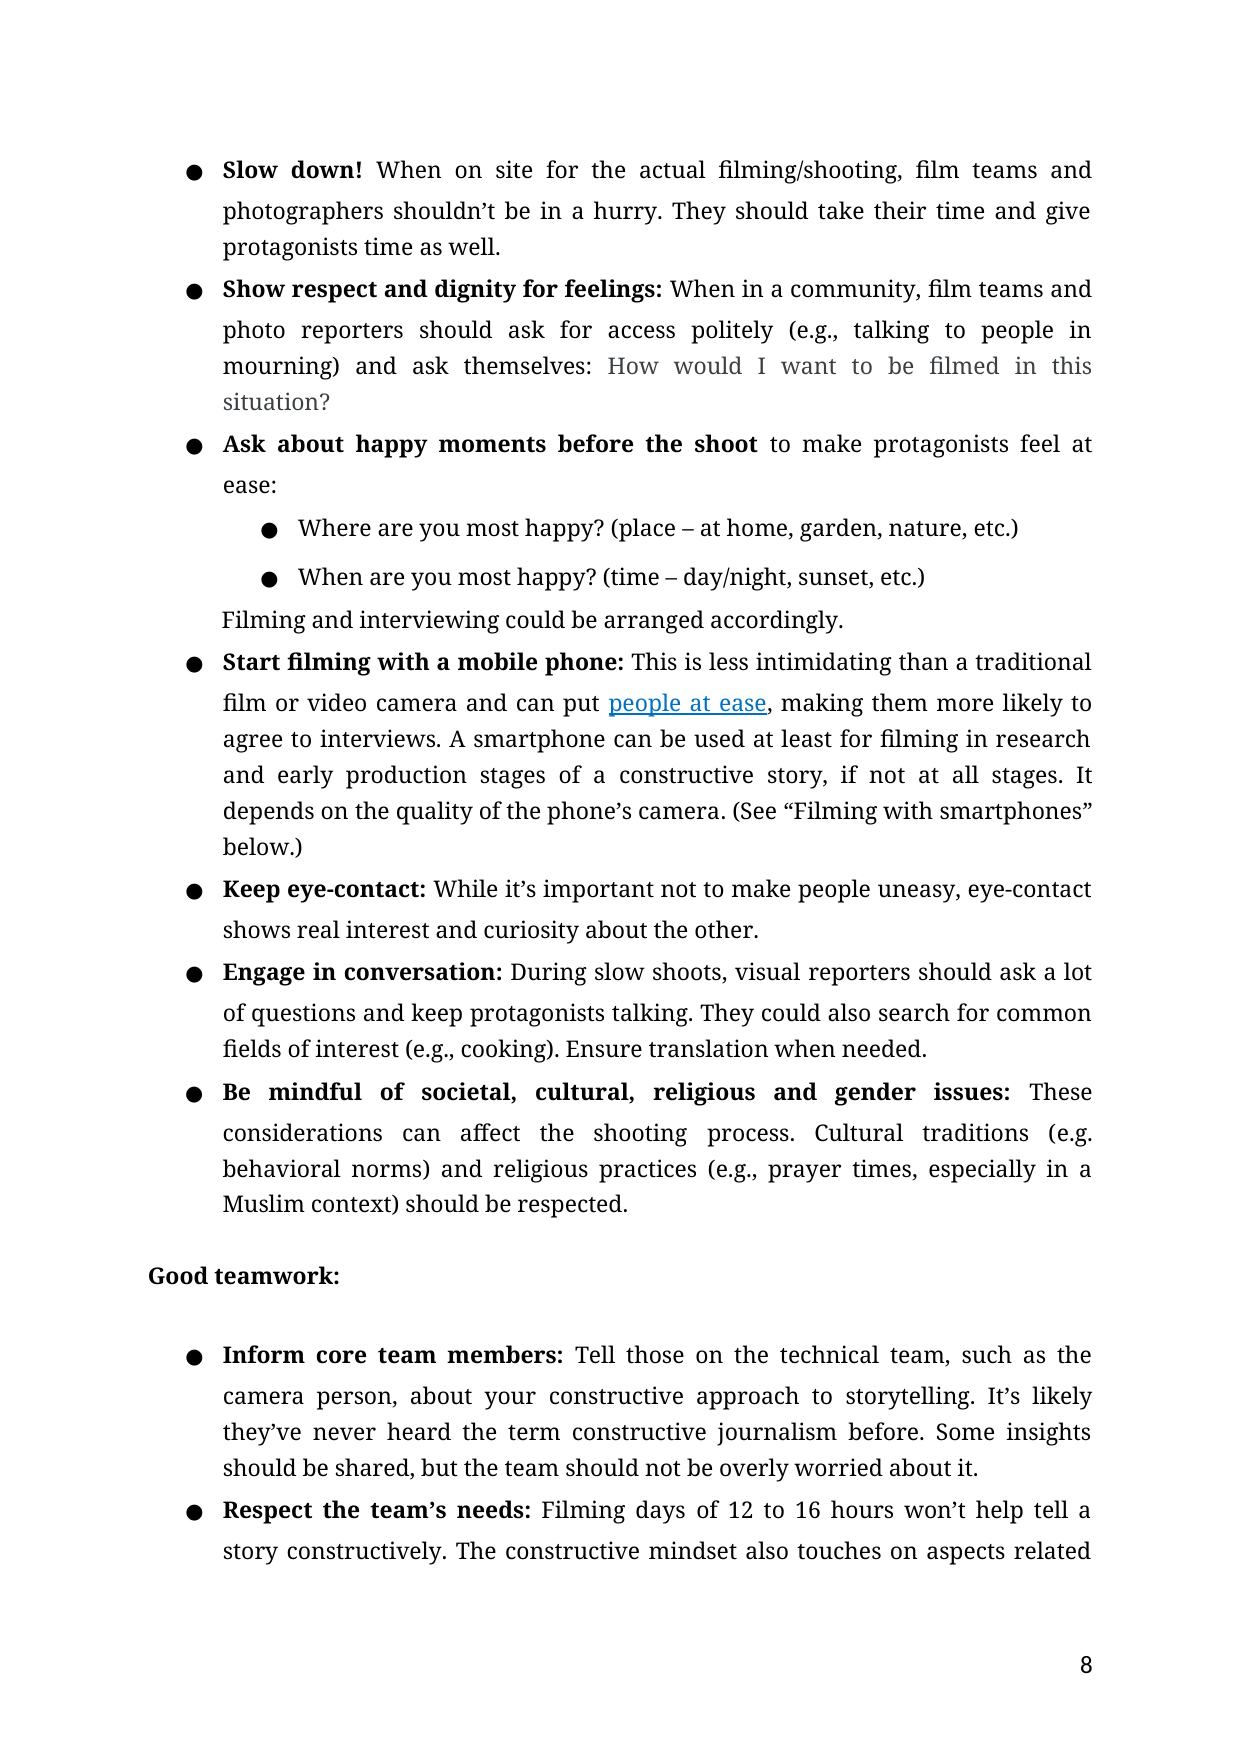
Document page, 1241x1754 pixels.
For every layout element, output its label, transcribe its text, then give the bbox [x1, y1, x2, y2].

list Be mindful of societal, cultural, religious and gender issues: These considerations can affect the shooting process. Cultural traditions (e.g. behavioral norms) and religious practices (e.g., prayer times, especially in a Muslim context) should be respected. [185, 1069, 1093, 1220]
text Filming and interviewing could be arranged accordingly. [148, 603, 1093, 635]
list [185, 1487, 1093, 1566]
list Show respect and dignity for feelings: When in a community, film teams and photo reporters should ask for access politely (e.g., talking to people in mourning) and ask themselves: How would I want to be filmed in this situation? [185, 267, 1093, 417]
list Keep eye-contact: While it’s important not to make people uneasy, eye-contact shows real interest and curiosity about the other. [185, 867, 1093, 945]
list When are you most happy? (time – day/night, sunset, etc.) [260, 554, 1093, 597]
list Start filming with a mobile phone: This is less intimidating than a traditional film or video camera and can put people at ease, making them more likely to agree to interviews. A smartphone can be used at least for filming in research and early production stages of a constructive story, if not at all stages. It depends on the quality of the phone’s camera. (See “Filming with smartphones” below.) [185, 639, 1093, 862]
list Slow down! When on site for the actual filming/shooting, film teams and photographers shouldn’t be in a hurry. They should take their time and give protagonists time as well. [185, 148, 1093, 262]
text Good teamwork: [148, 1260, 1093, 1292]
list Ask about happy moments before the shoot to make protagonists feel at ease: [185, 422, 1093, 501]
list Where are you most happy? (place – at home, garden, nature, etc.) [260, 505, 1093, 548]
list Engage in conversation: During slow shoots, visual reporters should ask a lot of questions and keep protagonists talking. They could also search for common fields of interest (e.g., cooking). Ensure translation when needed. [185, 950, 1093, 1064]
list Inform core team members: Tell those on the technical team, such as the camera person, about your constructive approach to storytelling. It’s likely they’ve never heard the term constructive journalism before. Some insights should be shared, but the team should not be overly worried about it. [185, 1332, 1093, 1483]
